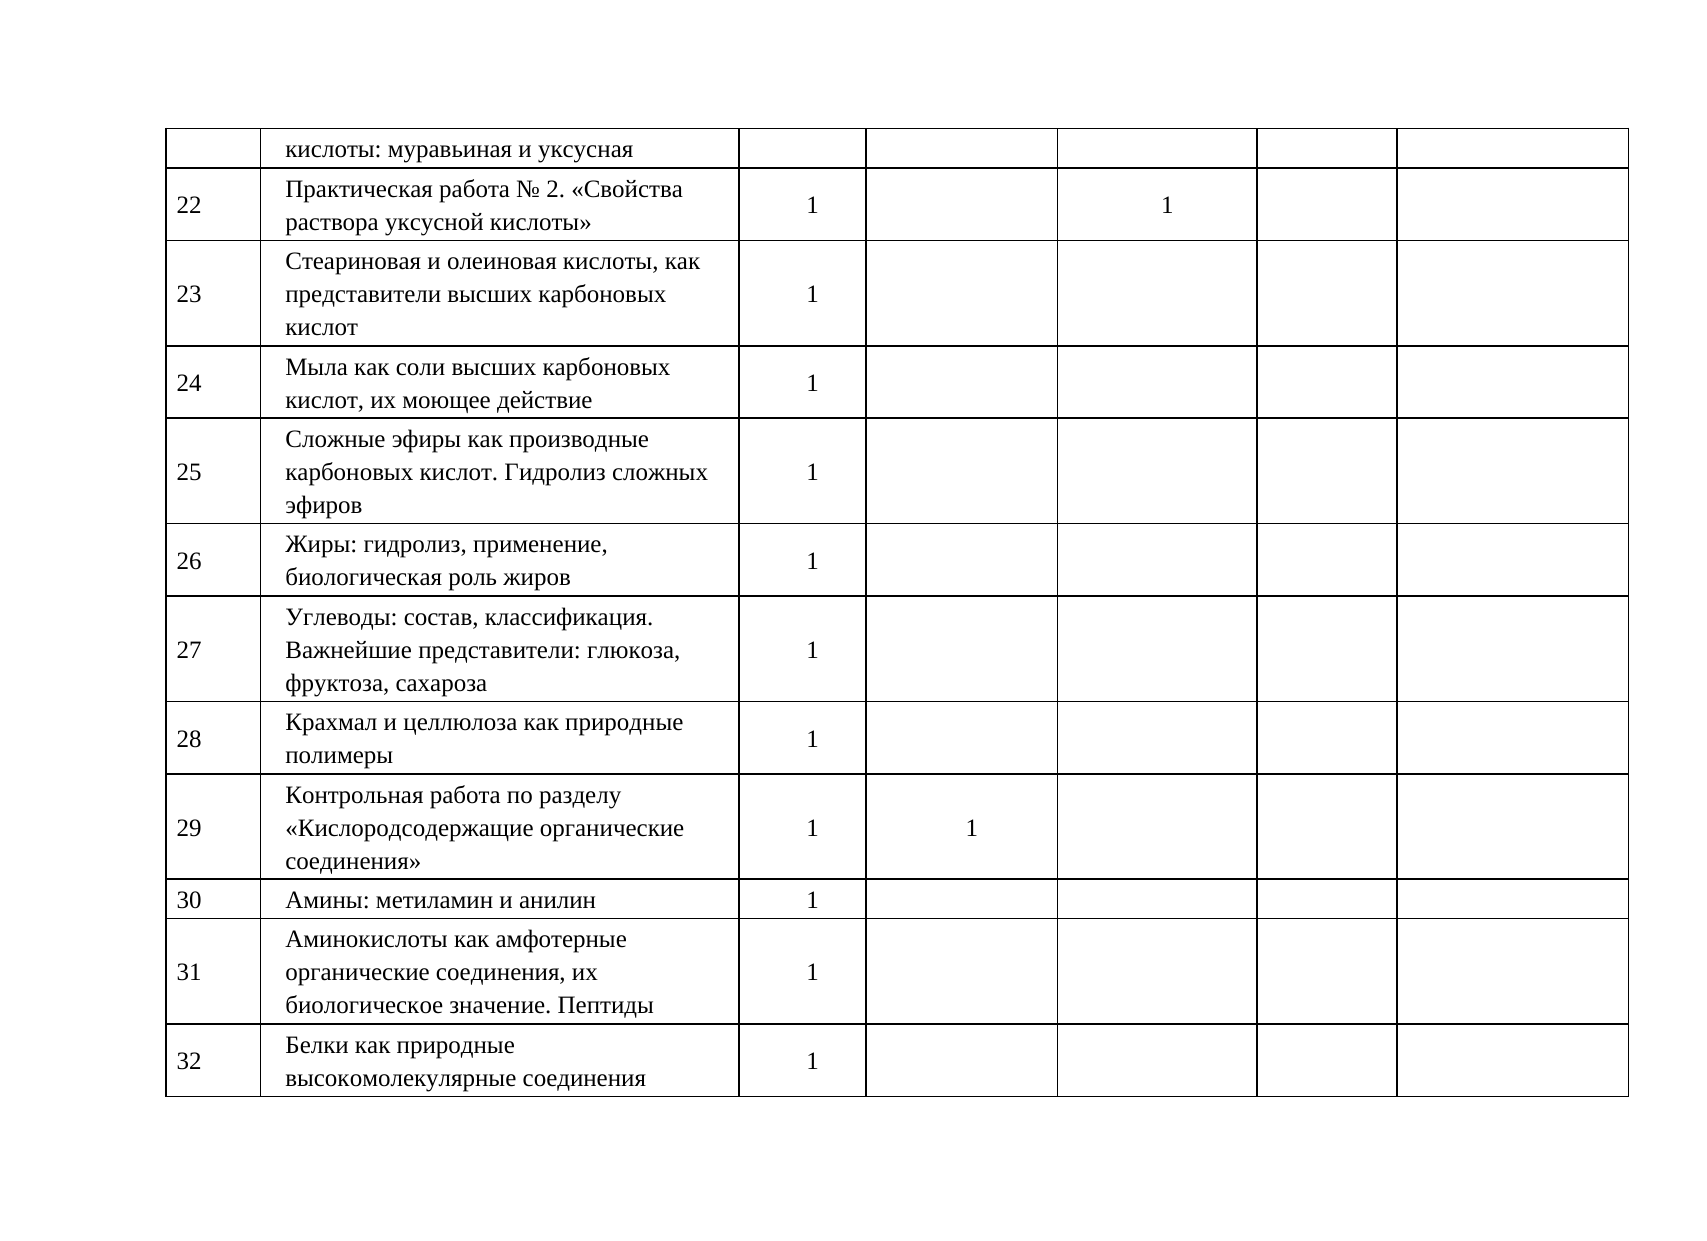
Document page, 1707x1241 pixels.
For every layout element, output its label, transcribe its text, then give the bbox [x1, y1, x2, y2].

table_cell Стеариновая и олеиновая кислоты, как представители высших карбоновых кислот [261, 241, 738, 345]
table_cell 30 [167, 880, 260, 918]
table_cell 1 [740, 129, 865, 167]
table_cell Белки как природные высокомолекулярные соединения [261, 1025, 738, 1096]
table_cell [1058, 919, 1256, 1023]
table_cell Углеводы: состав, классификация. Важнейшие представители: глюкоза, фруктоза, сахароза [261, 597, 738, 701]
table_cell 29 [167, 775, 260, 878]
table_cell 1 [740, 1025, 865, 1096]
table_cell 1 [740, 241, 865, 345]
table_cell 31 [167, 919, 260, 1023]
table_cell [1258, 169, 1396, 239]
table_cell [1058, 702, 1256, 773]
table_cell 1 [740, 919, 865, 1023]
table_cell Крахмал и целлюлоза как природные полимеры [261, 702, 738, 773]
table_cell Мыла как соли высших карбоновых кислот, их моющее действие [261, 347, 738, 417]
table_cell 1 [740, 880, 865, 918]
table_cell 32 [167, 1025, 260, 1096]
table_cell [1398, 524, 1628, 595]
table_cell [1258, 597, 1396, 701]
table_cell Контрольная работа по разделу «Кислородсодержащие органические соединения» [261, 775, 738, 878]
table_cell Амины: метиламин и анилин [261, 880, 738, 918]
table_cell [1058, 419, 1256, 523]
table_cell [1258, 702, 1396, 773]
table_cell [1398, 241, 1628, 345]
table_cell [1058, 347, 1256, 417]
table_cell [867, 597, 1057, 701]
table_cell [1258, 1025, 1396, 1096]
table_cell [1258, 241, 1396, 345]
table_cell [1058, 597, 1256, 701]
table_cell [867, 347, 1057, 417]
table_cell [1398, 1025, 1628, 1096]
table_cell 25 [167, 419, 260, 523]
table_cell [1258, 347, 1396, 417]
table_cell [1258, 129, 1396, 167]
table_cell [1058, 1025, 1256, 1096]
table_cell [867, 1025, 1057, 1096]
table_cell [867, 129, 1057, 167]
table_cell 23 [167, 241, 260, 345]
table_cell Сложные эфиры как производные карбоновых кислот. Гидролиз сложных эфиров [261, 419, 738, 523]
table_cell [867, 524, 1057, 595]
table_cell [1058, 880, 1256, 918]
table_cell [1398, 129, 1628, 167]
table_cell [1058, 241, 1256, 345]
table_cell 1 [740, 347, 865, 417]
table_cell 1 [867, 775, 1057, 878]
table_cell [1258, 919, 1396, 1023]
table_cell 26 [167, 524, 260, 595]
table_cell [1398, 919, 1628, 1023]
table_cell 1 [740, 169, 865, 239]
table_cell [1398, 880, 1628, 918]
table_cell 1 [740, 524, 865, 595]
table_cell 1 [1058, 169, 1256, 239]
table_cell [261, 129, 738, 167]
table_cell 1 [740, 597, 865, 701]
table_cell [1258, 419, 1396, 523]
table_cell [1398, 702, 1628, 773]
table_cell [1058, 129, 1256, 167]
table_cell [1398, 169, 1628, 239]
table_cell 27 [167, 597, 260, 701]
table_cell [1398, 597, 1628, 701]
table_cell [867, 241, 1057, 345]
table_cell [1398, 347, 1628, 417]
table_cell [1398, 775, 1628, 878]
table_cell [867, 169, 1057, 239]
table_cell [1058, 775, 1256, 878]
table_cell [867, 419, 1057, 523]
table_cell [1258, 775, 1396, 878]
table_cell 1 [740, 702, 865, 773]
table_cell 1 [740, 775, 865, 878]
table_cell [1258, 880, 1396, 918]
table_cell 1 [740, 419, 865, 523]
table_cell [1058, 524, 1256, 595]
table_cell Жиры: гидролиз, применение, биологическая роль жиров [261, 524, 738, 595]
table_cell 24 [167, 347, 260, 417]
table_cell Практическая работа № 2. «Свойства раствора уксусной кислоты» [261, 169, 738, 239]
table_cell [867, 880, 1057, 918]
table_cell 21 [167, 129, 260, 167]
table_cell Аминокислоты как амфотерные органические соединения, их биологическое значение. Пептиды [261, 919, 738, 1023]
table_cell [867, 919, 1057, 1023]
table_cell [867, 702, 1057, 773]
table_cell 28 [167, 702, 260, 773]
table_cell [1398, 419, 1628, 523]
table_cell [1258, 524, 1396, 595]
table_cell 22 [167, 169, 260, 239]
